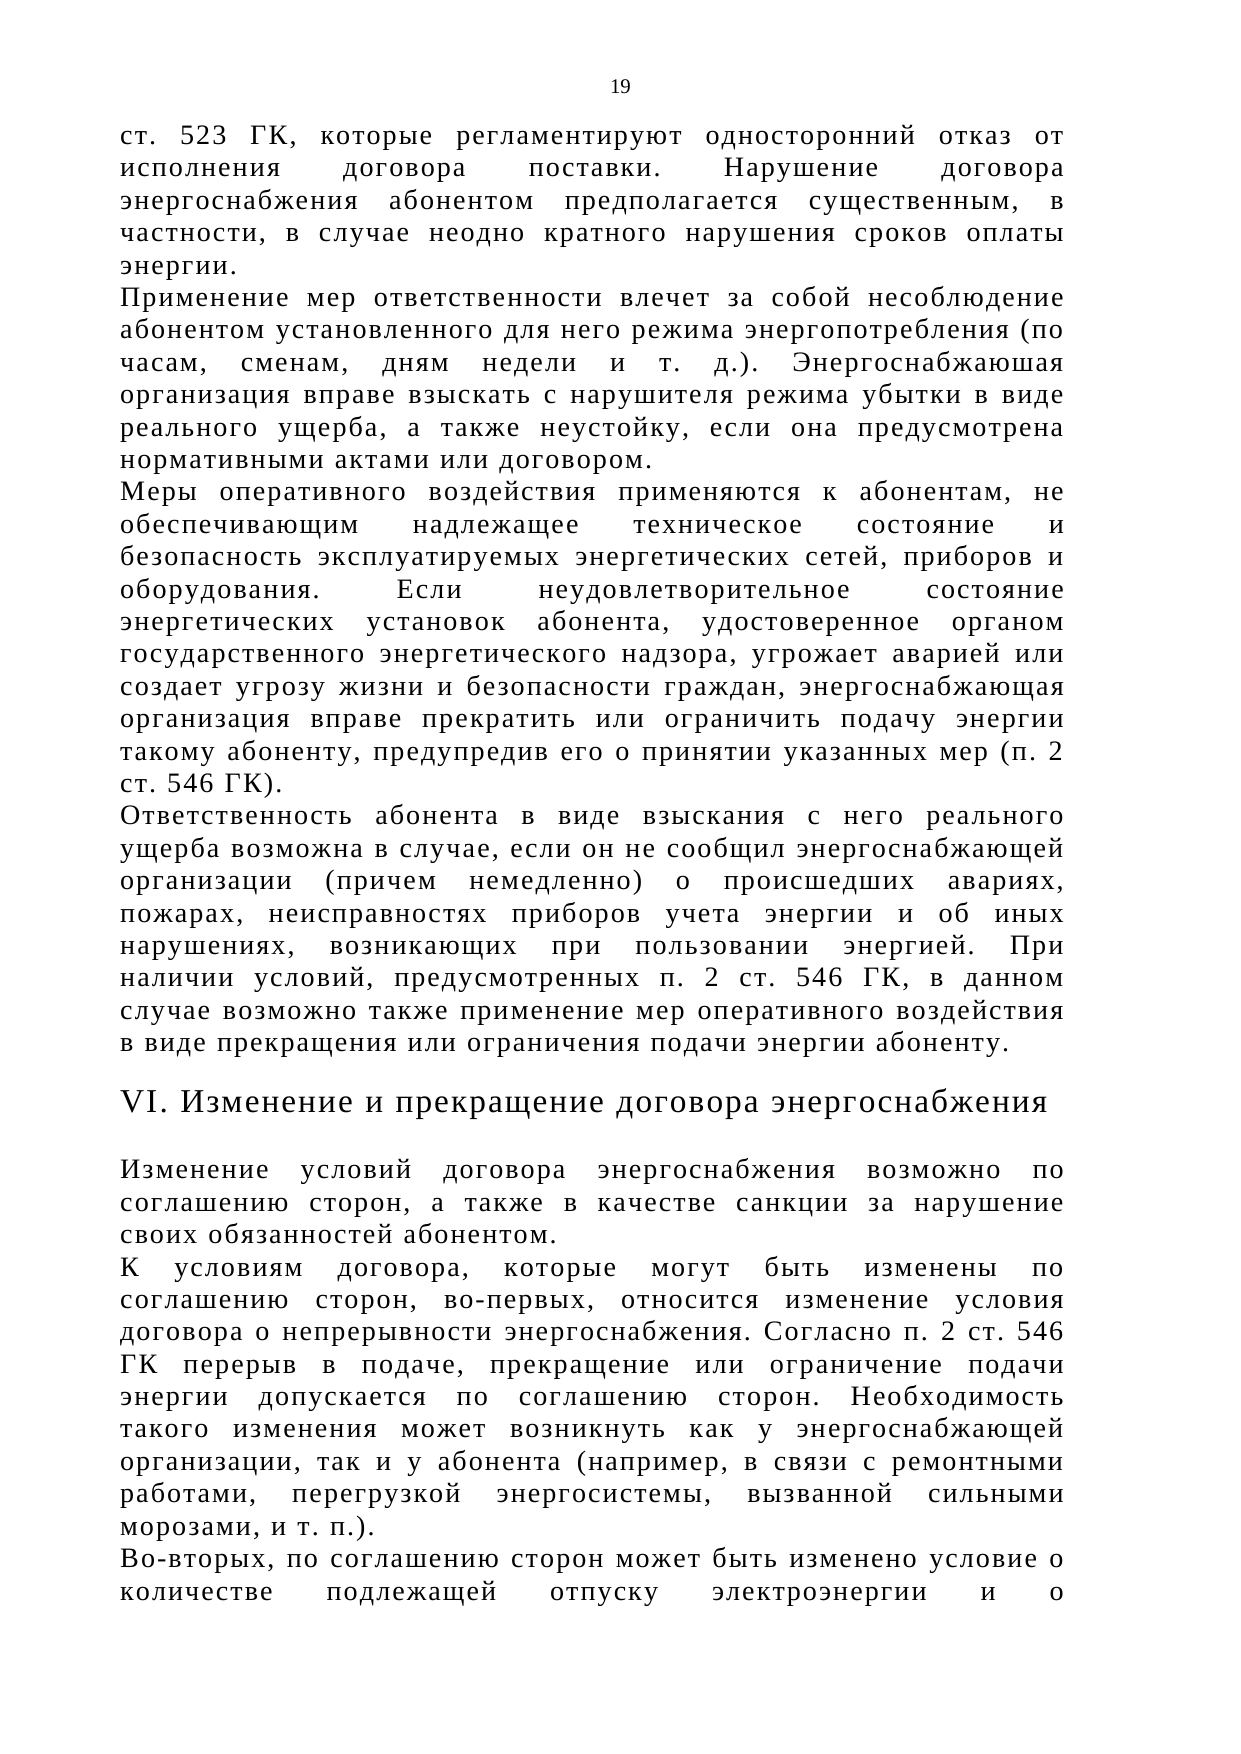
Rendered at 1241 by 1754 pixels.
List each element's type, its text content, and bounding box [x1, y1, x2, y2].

text К условиям договора, которые могут быть изменены по соглашению сторон, во-первых, относится изменение условия договора о непрерывности энергоснабжения. Согласно п. 2 ст. 546 ГК перерыв в подаче, прекращение или ограничение подачи энергии допускается по соглашению сторон. Необходимость такого изменения может возникнуть как у энергоснабжающей организации, так и у абонента (например, в связи с ремонтными работами, перегрузкой энергосистемы, вызванной сильными морозами, и т. п.). [120, 1249, 1065, 1541]
text Изменение условий договора энергоснабжения возможно по соглашению сторон, а также в качестве санкции за нарушение своих обязанностей абонентом. [120, 1152, 1065, 1249]
text Применение мер ответственности влечет за собой несоблюдение абонентом установленного для него режима энергопотребления (по часам, сменам, дням недели и т. д.). Энергоснабжаюшая организация вправе взыскать с нарушителя режима убытки в виде реального ущерба, а также неустойку, если она предусмотрена нормативными актами или договором. [120, 280, 1065, 474]
text VI. Изменение и прекращение договора энергоснабжения [120, 1082, 1065, 1120]
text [120, 1541, 1065, 1606]
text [120, 118, 1065, 280]
text Меры оперативного воздействия применяются к абонентам, не обеспечивающим надлежащее техническое состояние и безопасность эксплуатируемых энергетических сетей, приборов и оборудования. Если неудовлетворительное состояние энергетических установок абонента, удостоверенное органом государственного энергетического надзора, угрожает аварией или создает угрозу жизни и безопасности граждан, энергоснабжающая организация вправе прекратить или ограничить подачу энергии такому абоненту, предупредив его о принятии указанных мер (п. 2 ст. 546 ГК). [120, 474, 1065, 798]
text Ответственность абонента в виде взыскания с него реального ущерба возможна в случае, если он не сообщил энергоснабжающей организации (причем немедленно) о происшедших авариях, пожарах, неисправностях приборов учета энергии и об иных нарушениях, возникающих при пользовании энергией. При наличии условий, предусмотренных п. 2 ст. 546 ГК, в данном случае возможно также применение мер оперативного воздействия в виде прекращения или ограничения подачи энергии абоненту. [120, 798, 1065, 1058]
